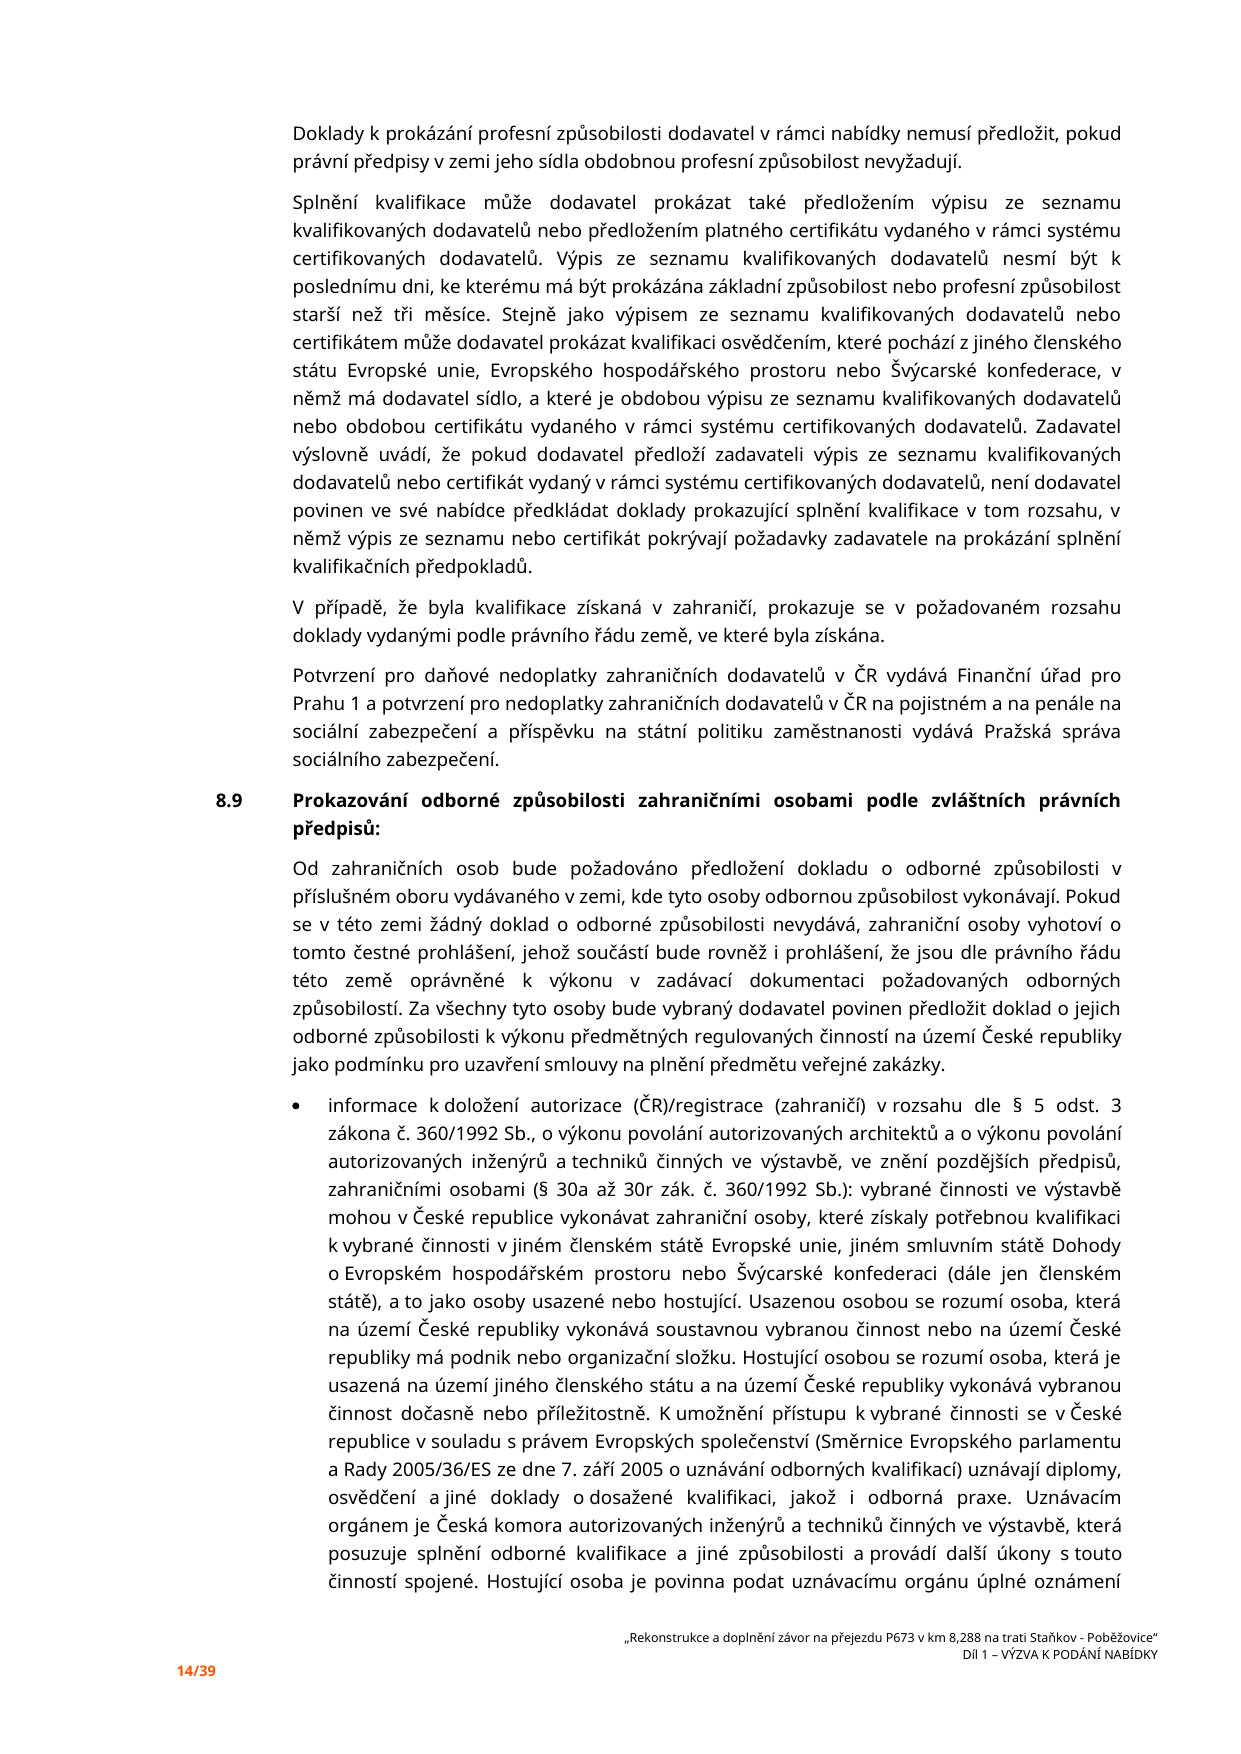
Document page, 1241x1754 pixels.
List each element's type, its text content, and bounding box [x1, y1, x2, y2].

text Potvrzení pro daňové nedoplatky zahraničních dodavatelů v ČR vydává Finanční úřad pro Prahu 1 a potvrzení pro nedoplatky zahraničních dodavatelů v ČR na pojistném a na penále na sociální zabezpečení a příspěvku na státní politiku zaměstnanosti vydává Pražská správa sociálního zabezpečení. [292, 662, 1122, 772]
text V případě, že byla kvalifikace získaná v zahraničí, prokazuje se v požadovaném rozsahu doklady vydanými podle právního řádu země, ve které byla získána. [292, 594, 1122, 647]
text Doklady k prokázání profesní způsobilosti dodavatel v rámci nabídky nemusí předložit, pokud právní předpisy v zemi jeho sídla obdobnou profesní způsobilost nevyžadují. [292, 121, 1122, 174]
text Prokazování odborné způsobilosti zahraničními osobami podle zvláštních právních předpisů: [216, 787, 1122, 841]
text Od zahraničních osob bude požadováno předložení dokladu o odborné způsobilosti v příslušném oboru vydávaného v zemi, kde tyto osoby odbornou způsobilost vykonávají. Pokud se v této zemi žádný doklad o odborné způsobilosti nevydává, zahraniční osoby vyhotoví o tomto čestné prohlášení, jehož součástí bude rovněž i prohlášení, že jsou dle právního řádu této země oprávněné k výkonu v zadávací dokumentaci požadovaných odborných způsobilostí. Za všechny tyto osoby bude vybraný dodavatel povinen předložit doklad o jejich odborné způsobilosti k výkonu předmětných regulovaných činností na území České republiky jako podmínku pro uzavření smlouvy na plnění předmětu veřejné zakázky. [292, 856, 1122, 1077]
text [292, 1092, 1122, 1594]
text Splnění kvalifikace může dodavatel prokázat také předložením výpisu ze seznamu kvalifikovaných dodavatelů nebo předložením platného certifikátu vydaného v rámci systému certifikovaných dodavatelů. Výpis ze seznamu kvalifikovaných dodavatelů nesmí být k poslednímu dni, ke kterému má být prokázána základní způsobilost nebo profesní způsobilost starší než tři měsíce. Stejně jako výpisem ze seznamu kvalifikovaných dodavatelů nebo certifikátem může dodavatel prokázat kvalifikaci osvědčením, které pochází z jiného členského státu Evropské unie, Evropského hospodářského prostoru nebo Švýcarské konfederace, v němž má dodavatel sídlo, a které je obdobou výpisu ze seznamu kvalifikovaných dodavatelů nebo obdobou certifikátu vydaného v rámci systému certifikovaných dodavatelů. Zadavatel výslovně uvádí, že pokud dodavatel předloží zadavateli výpis ze seznamu kvalifikovaných dodavatelů nebo certifikát vydaný v rámci systému certifikovaných dodavatelů, není dodavatel povinen ve své nabídce předkládat doklady prokazující splnění kvalifikace v tom rozsahu, v němž výpis ze seznamu nebo certifikát pokrývají požadavky zadavatele na prokázání splnění kvalifikačních předpokladů. [292, 189, 1122, 579]
